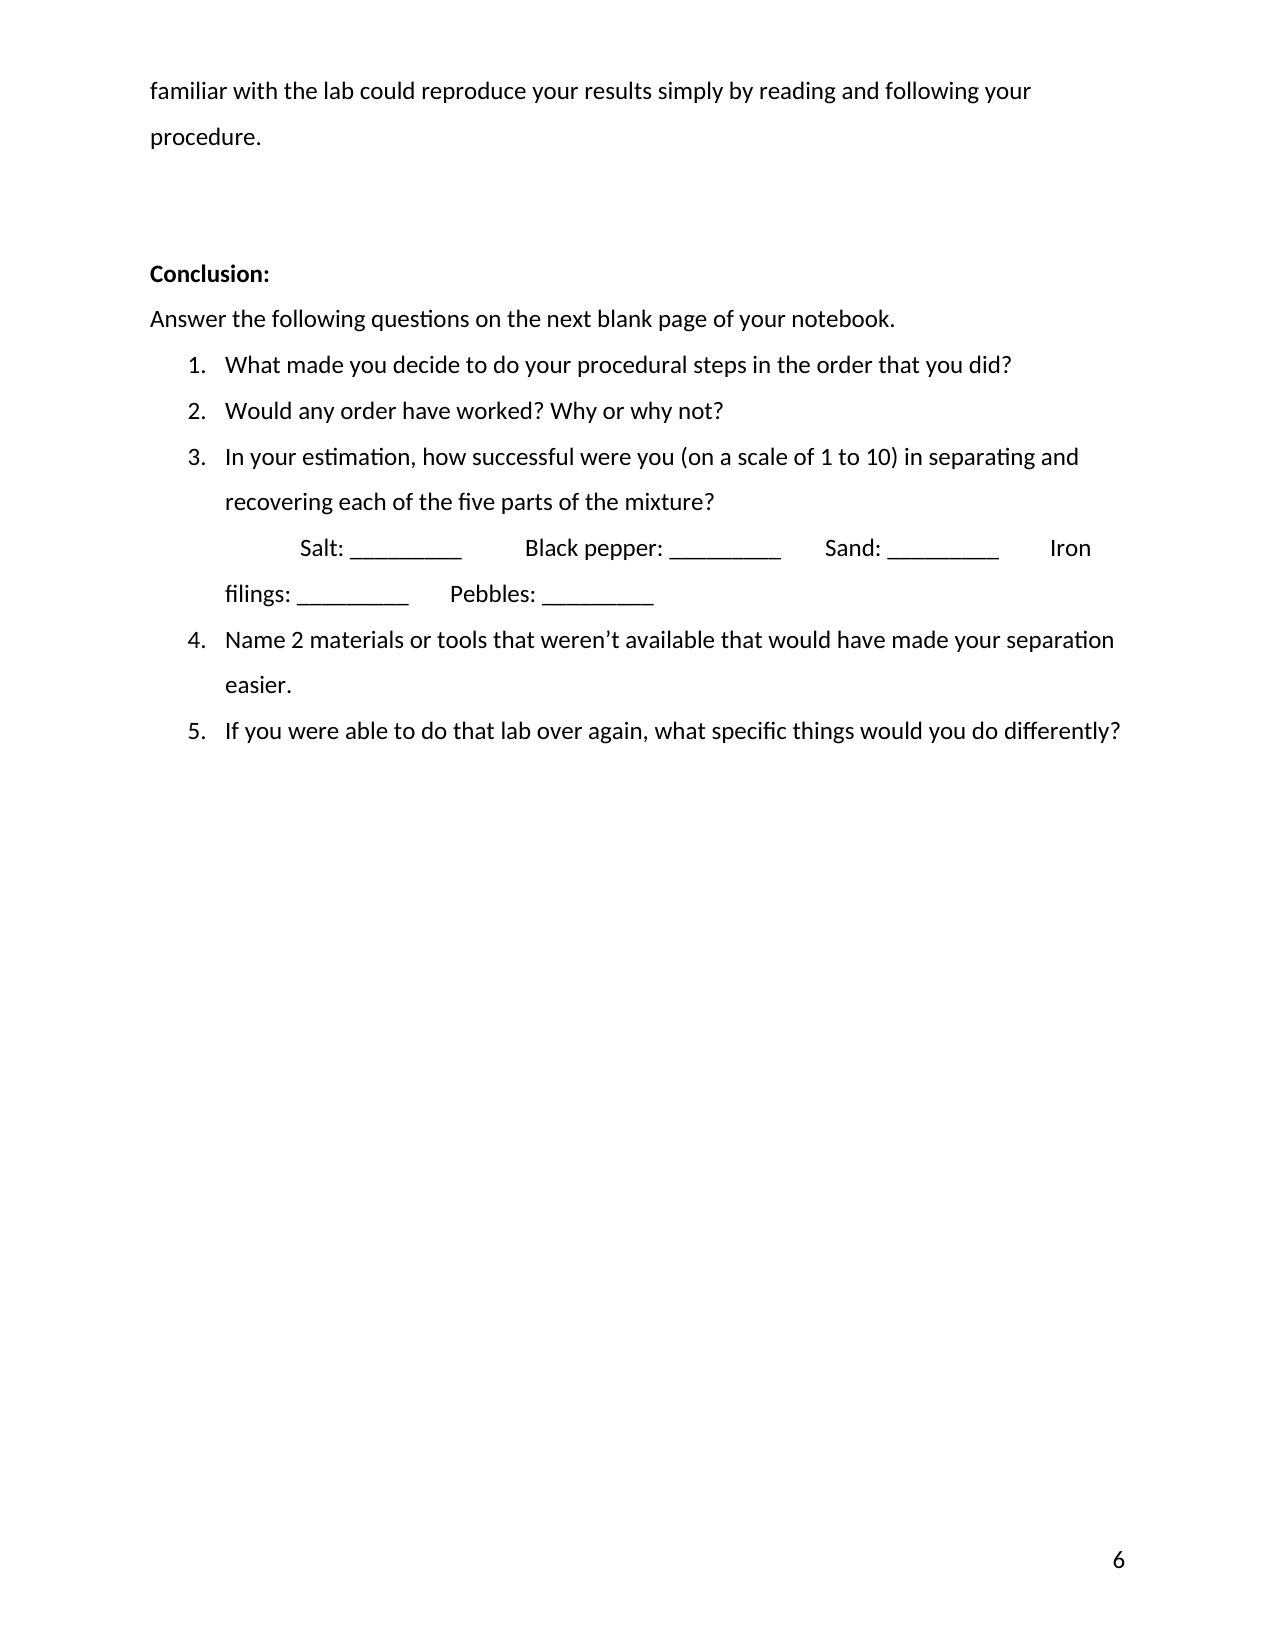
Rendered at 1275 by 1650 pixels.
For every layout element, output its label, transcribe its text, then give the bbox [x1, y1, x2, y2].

text Salt: _________ Black pepper: _________ Sand: _________ Iron filings: _________ Pebbles: _________ [225, 532, 1125, 608]
list What made you decide to do your procedural steps in the order that you did? [187, 349, 1125, 380]
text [150, 75, 1125, 151]
text Answer the following questions on the next blank page of your notebook. [150, 304, 1125, 334]
list In your estimation, how successful were you (on a scale of 1 to 10) in separating and recovering each of the five parts of the mixture? [187, 441, 1125, 517]
list If you were able to do that lab over again, what specific things would you do differently? [187, 715, 1125, 746]
text Conclusion: [150, 258, 1125, 288]
list Would any order have worked? Why or why not? [187, 395, 1125, 426]
list Name 2 materials or tools that weren’t available that would have made your separation easier. [187, 624, 1125, 700]
